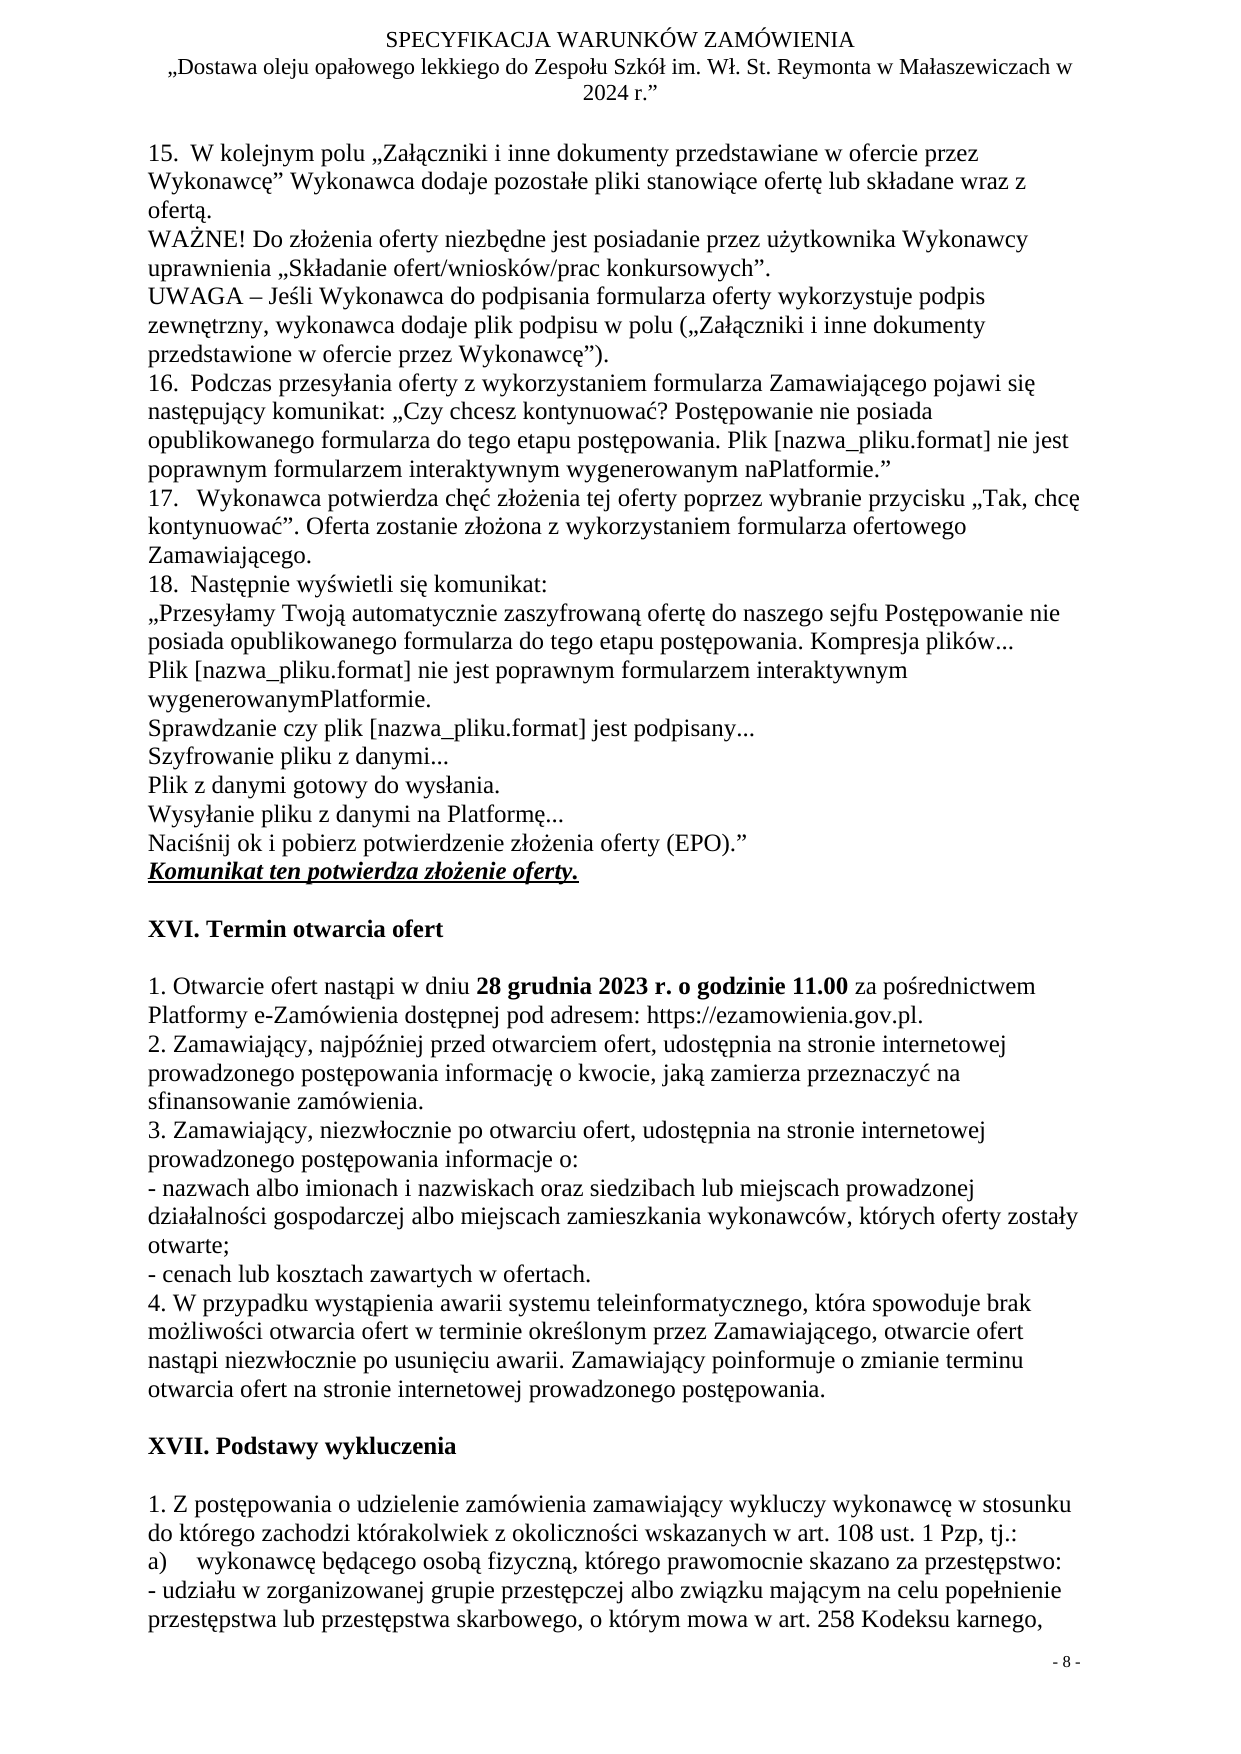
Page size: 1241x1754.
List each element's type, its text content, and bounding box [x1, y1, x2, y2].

text Plik z danymi gotowy do wysłania. [148, 770, 1092, 799]
text 18. Następnie wyświetli się komunikat: [148, 569, 1092, 598]
text Naciśnij ok i pobierz potwierdzenie złożenia oferty (EPO).” [148, 828, 1092, 856]
text 1. Z postępowania o udzielenie zamówienia zamawiający wykluczy wykonawcę w stosunku do którego zachodzi którakolwiek z okoliczności wskazanych w art. 108 ust. 1 Pzp, tj.: [148, 1489, 1092, 1546]
text 1. Otwarcie ofert nastąpi w dniu 28 grudnia 2023 r. o godzinie 11.00 za pośrednictwem Platformy e-Zamówienia dostępnej pod adresem: https://ezamowienia.gov.pl. [148, 971, 1092, 1029]
text Szyfrowanie pliku z danymi... [148, 741, 1092, 770]
text 16. Podczas przesyłania oferty z wykorzystaniem formularza Zamawiającego pojawi się następujący komunikat: „Czy chcesz kontynuować? Postępowanie nie posiada opublikowanego formularza do tego etapu postępowania. Plik [nazwa_pliku.format] nie jest poprawnym formularzem interaktywnym wygenerowanym naPlatformie.” [148, 368, 1092, 483]
text XVII. Podstawy wykluczenia [148, 1431, 1092, 1460]
text Komunikat ten potwierdza złożenie oferty. [148, 856, 1092, 885]
text Plik [nazwa_pliku.format] nie jest poprawnym formularzem interaktywnym wygenerowanymPlatformie. [148, 655, 1092, 713]
text Sprawdzanie czy plik [nazwa_pliku.format] jest podpisany... [148, 713, 1092, 741]
text Wysyłanie pliku z danymi na Platformę... [148, 799, 1092, 828]
text XVI. Termin otwarcia ofert [148, 914, 1092, 943]
text 2. Zamawiający, najpóźniej przed otwarciem ofert, udostępnia na stronie internetowej prowadzonego postępowania informację o kwocie, jaką zamierza przeznaczyć na sfinansowanie zamówienia. [148, 1029, 1092, 1115]
text - nazwach albo imionach i nazwiskach oraz siedzibach lub miejscach prowadzonej działalności gospodarczej albo miejscach zamieszkania wykonawców, których oferty zostały otwarte; [148, 1173, 1092, 1259]
text 17. Wykonawca potwierdza chęć złożenia tej oferty poprzez wybranie przycisku „Tak, chcę kontynuować”. Oferta zostanie złożona z wykorzystaniem formularza ofertowego Zamawiającego. [148, 483, 1092, 569]
text 4. W przypadku wystąpienia awarii systemu teleinformatycznego, która spowoduje brak możliwości otwarcia ofert w terminie określonym przez Zamawiającego, otwarcie ofert nastąpi niezwłocznie po usunięciu awarii. Zamawiający poinformuje o zmianie terminu otwarcia ofert na stronie internetowej prowadzonego postępowania. [148, 1288, 1092, 1403]
text a) wykonawcę będącego osobą fizyczną, którego prawomocnie skazano za przestępstwo: [148, 1546, 1092, 1575]
text - cenach lub kosztach zawartych w ofertach. [148, 1259, 1092, 1288]
text - udziału w zorganizowanej grupie przestępczej albo związku mającym na celu popełnienie przestępstwa lub przestępstwa skarbowego, o którym mowa w art. 258 Kodeksu karnego, [148, 1575, 1092, 1633]
text UWAGA – Jeśli Wykonawca do podpisania formularza oferty wykorzystuje podpis zewnętrzny, wykonawca dodaje plik podpisu w polu („Załączniki i inne dokumenty przedstawione w ofercie przez Wykonawcę”). [148, 281, 1092, 368]
text WAŻNE! Do złożenia oferty niezbędne jest posiadanie przez użytkownika Wykonawcy uprawnienia „Składanie ofert/wniosków/prac konkursowych”. [148, 224, 1092, 281]
text 3. Zamawiający, niezwłocznie po otwarciu ofert, udostępnia na stronie internetowej prowadzonego postępowania informacje o: [148, 1115, 1092, 1173]
text 15. W kolejnym polu „Załączniki i inne dokumenty przedstawiane w ofercie przez Wykonawcę” Wykonawca dodaje pozostałe pliki stanowiące ofertę lub składane wraz z ofertą. [148, 138, 1092, 224]
text „Przesyłamy Twoją automatycznie zaszyfrowaną ofertę do naszego sejfu Postępowanie nie posiada opublikowanego formularza do tego etapu postępowania. Kompresja plików... [148, 598, 1092, 655]
